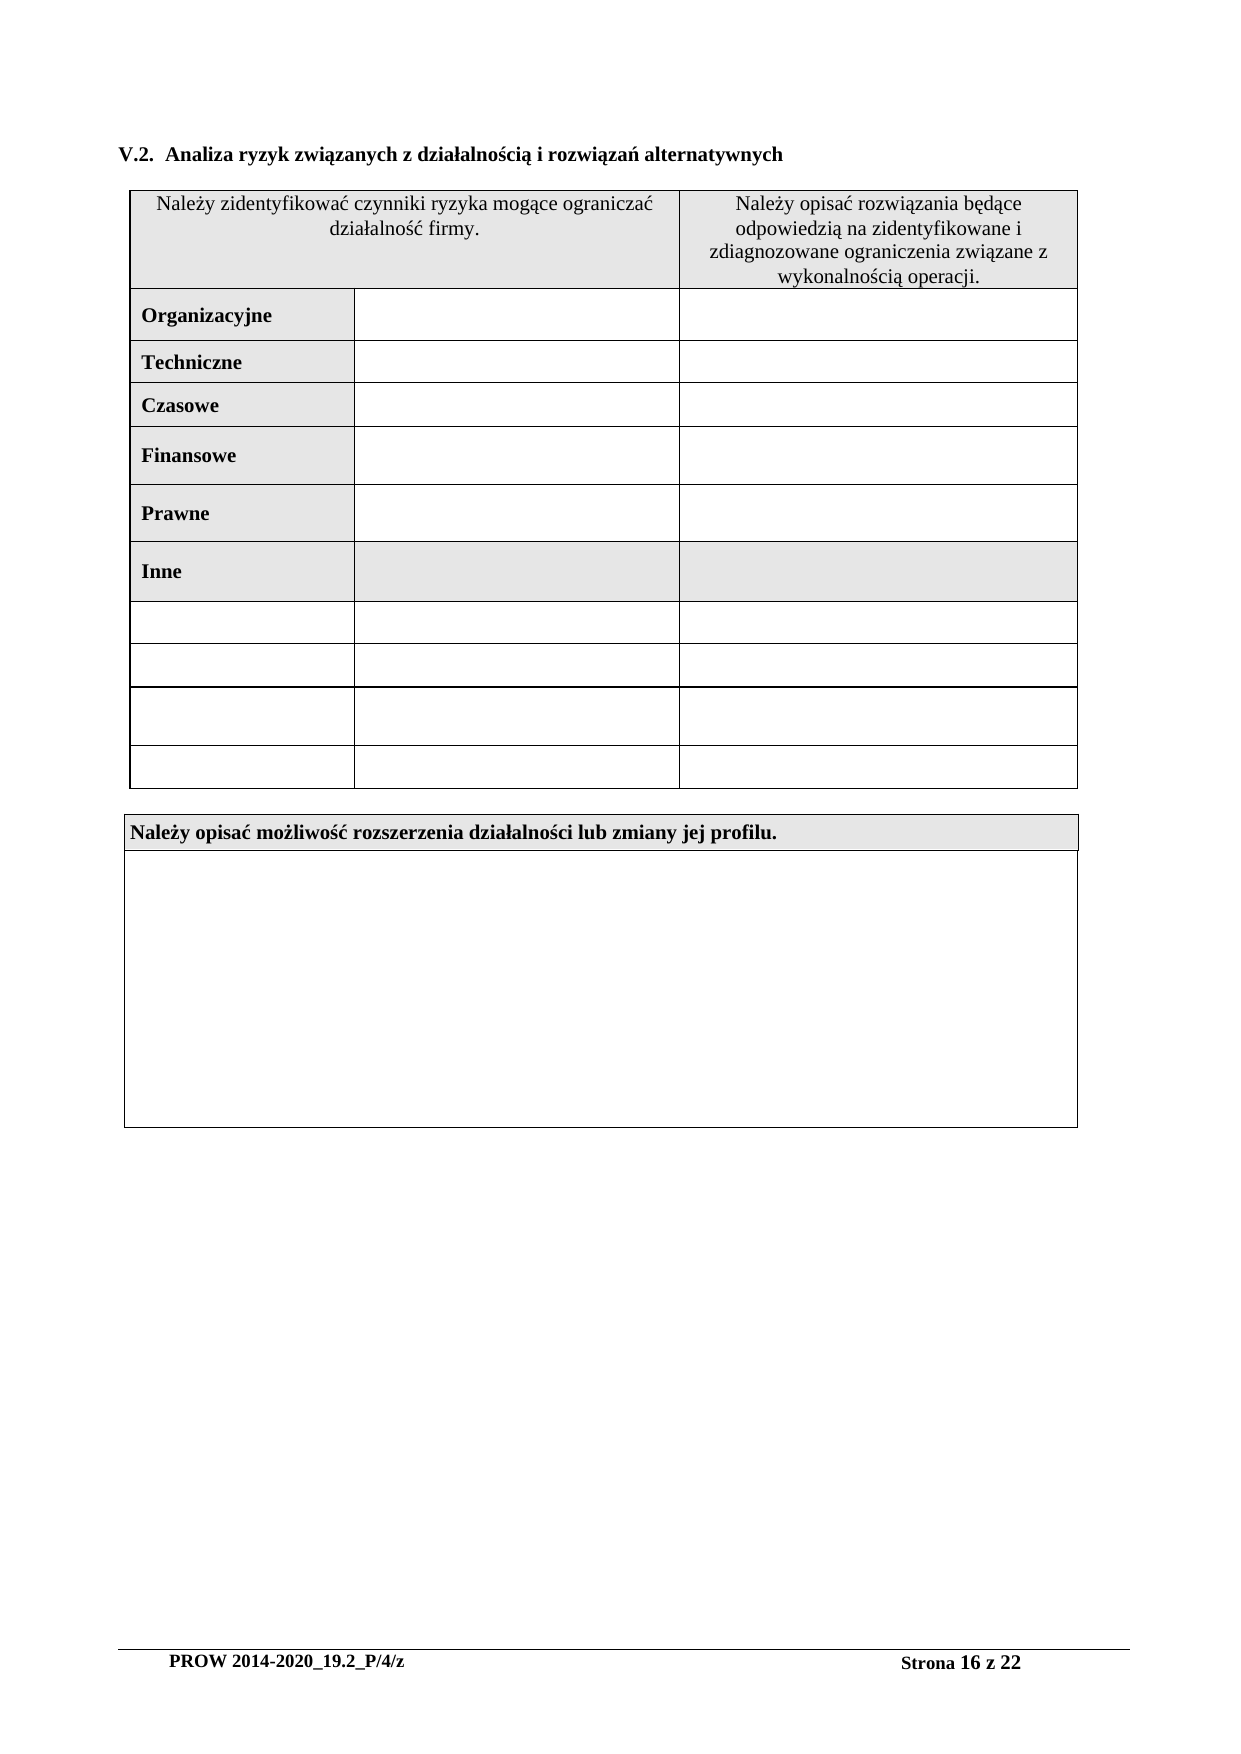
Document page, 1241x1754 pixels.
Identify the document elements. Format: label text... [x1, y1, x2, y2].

table_cell Czasowe [131, 383, 354, 426]
table_cell [355, 688, 679, 745]
table_cell [355, 341, 679, 382]
table_cell [355, 289, 679, 340]
table_cell [131, 602, 354, 643]
table_cell Finansowe [131, 427, 354, 484]
table_cell [680, 602, 1077, 643]
table_cell Organizacyjne [131, 289, 354, 340]
table_cell [680, 485, 1077, 541]
table_cell Techniczne [131, 341, 354, 382]
table_cell [131, 688, 354, 745]
table_cell [680, 542, 1077, 601]
table_cell [355, 427, 679, 484]
table_cell [131, 746, 354, 788]
table_cell [125, 851, 1077, 1127]
table_cell [355, 485, 679, 541]
table_header Należy opisać rozwiązania będące odpowiedzią na zidentyfikowane i zdiagnozowane ograniczenia związane z wykonalnością operacji. [680, 191, 1077, 288]
table_cell [355, 746, 679, 788]
table_cell [355, 542, 679, 601]
table_cell [680, 644, 1077, 686]
table_cell Inne [131, 542, 354, 601]
table_cell [680, 746, 1077, 788]
table_cell [355, 644, 679, 686]
table_cell [680, 688, 1077, 745]
table_cell [680, 383, 1077, 426]
table_cell Prawne [131, 485, 354, 541]
table_header Należy zidentyfikować czynniki ryzyka mogące ograniczać działalność firmy. [131, 191, 679, 288]
table_cell [680, 289, 1077, 340]
table_header Należy opisać możliwość rozszerzenia działalności lub zmiany jej profilu. [125, 815, 1078, 849]
table_cell [355, 383, 679, 426]
table_cell [131, 644, 354, 686]
table_cell [355, 602, 679, 643]
table_cell [680, 341, 1077, 382]
table_cell [680, 427, 1077, 484]
subtitle Analiza ryzyk związanych z działalnością i rozwiązań alternatywnych [118, 142, 1122, 166]
